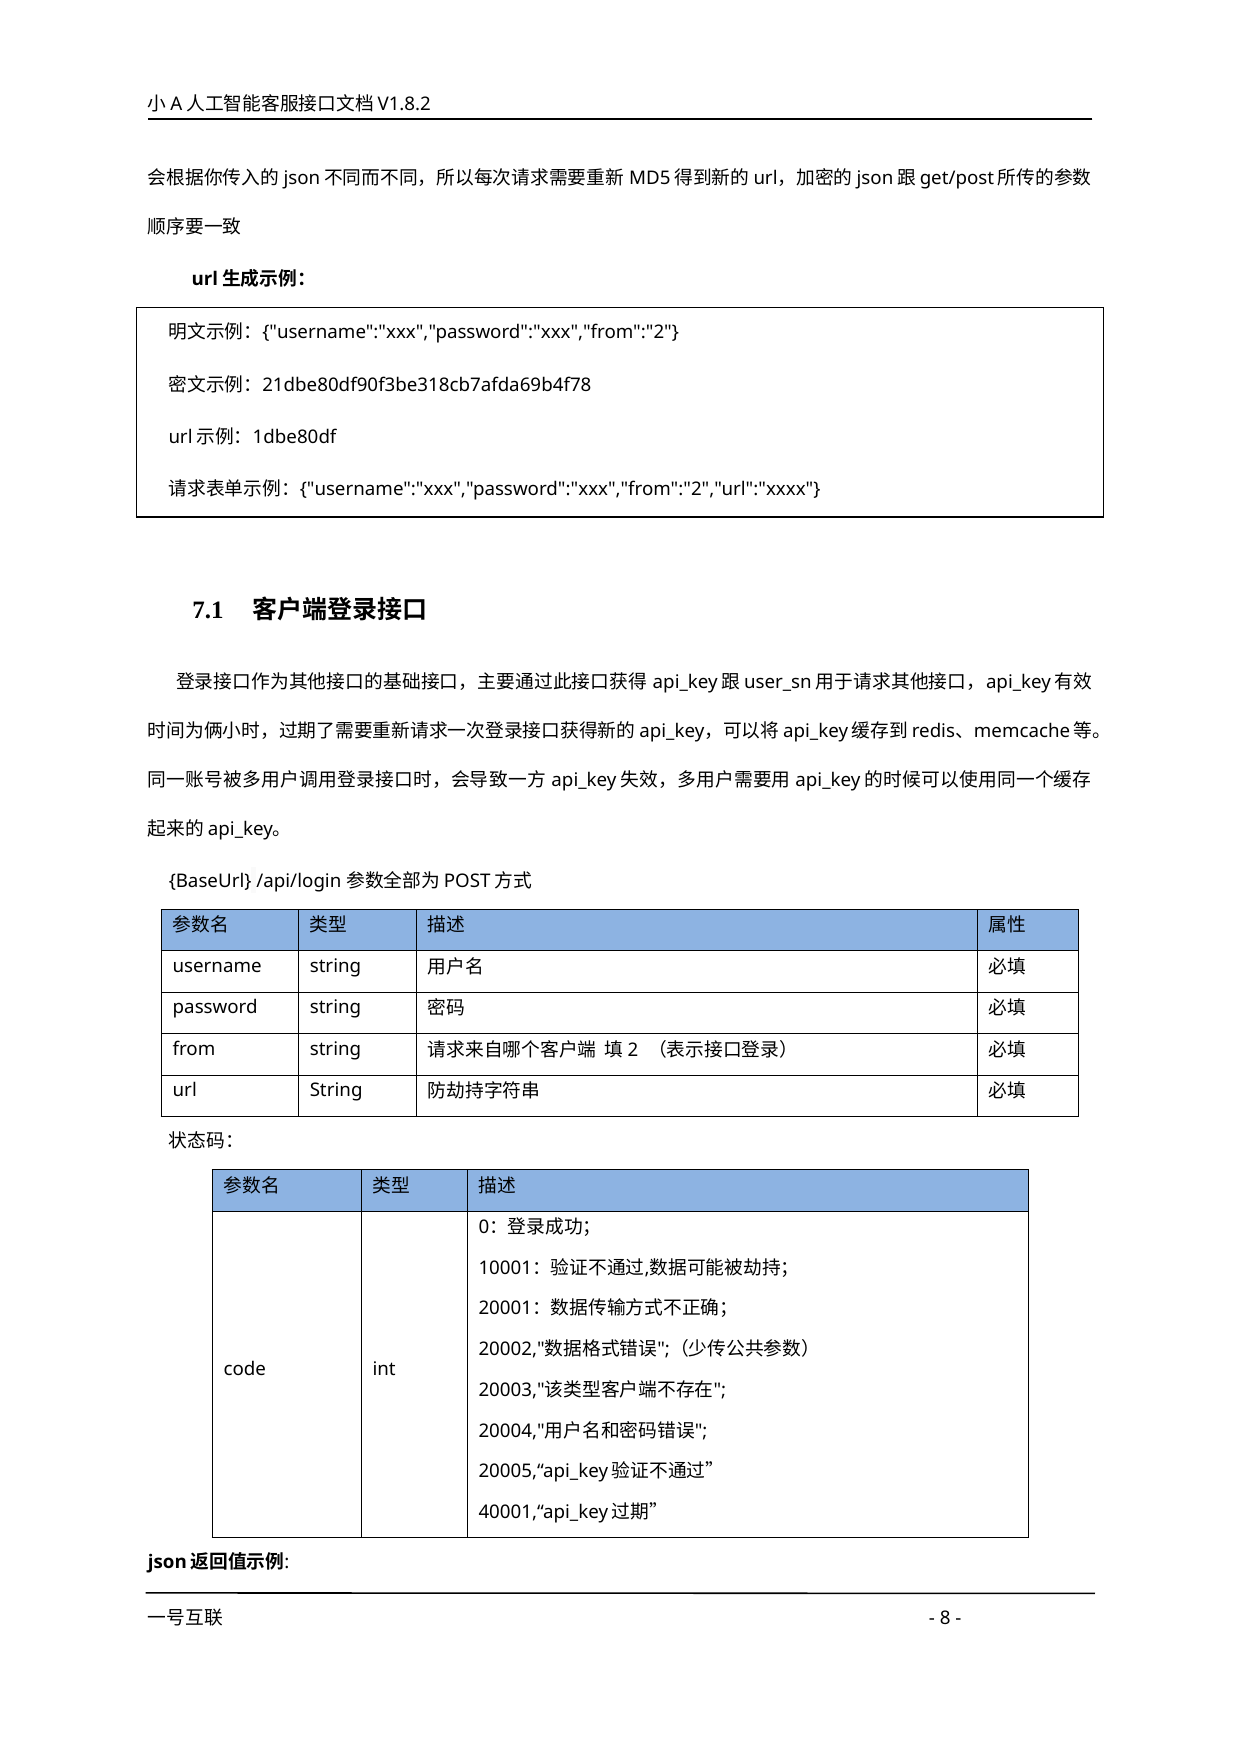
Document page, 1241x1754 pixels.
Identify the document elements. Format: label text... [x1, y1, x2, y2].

table_cell 0：登录成功； 10001：验证不通过,数据可能被劫持； 20001：数据传输方式不正确； 20002,"数据格式错误";（少传公共参数） 20003,"该类型客户端不存在"; 20004,"用户名和密码错误"; 20005,“api_key验证不通过” 40001,“api_key过期” [468, 1212, 1028, 1537]
table_cell 必填 [978, 1076, 1078, 1116]
table_cell 必填 [978, 1034, 1078, 1074]
table_cell url [162, 1076, 298, 1116]
table_header 参数名 [162, 910, 298, 950]
subtitle 客户端登录接口 [192, 575, 1092, 640]
text 登录接口作为其他接口的基础接口，主要通过此接口获得api_key跟user_sn用于请求其他接口，api_key有效时间为俩小时，过期了需要重新请求一次登录接口获得新的api_key，可以将api_key缓存到redis、memcache等。同一账号被多用户调用登录接口时，会导致一方api_key失效，多用户需要用api_key的时候可以使用同一个缓存起来的api_key。 [148, 664, 1092, 843]
table_cell code [213, 1212, 361, 1537]
table_cell string [299, 993, 416, 1033]
table_header 明文示例：{"username":"xxx","password":"xxx","from":"2"} 密文示例：21dbe80df90f3be318cb7afda69b4f78 url示例：1dbe80df 请求表单示例：{"username":"xxx","password":"xxx","from":"2","url":"xxxx"} [137, 308, 1103, 516]
table_cell string [299, 1034, 416, 1074]
table_cell 用户名 [417, 951, 977, 992]
text url生成示例： [148, 261, 1092, 294]
table_cell from [162, 1034, 298, 1074]
text 状态码： [148, 1123, 1092, 1156]
table_cell 请求来自哪个客户端 填2 （表示接口登录） [417, 1034, 977, 1074]
table_header 描述 [417, 910, 977, 950]
table_header 属性 [978, 910, 1078, 950]
table_cell 密码 [417, 993, 977, 1033]
text json返回值示例: [148, 1544, 1092, 1577]
table_cell password [162, 993, 298, 1033]
table_cell 必填 [978, 993, 1078, 1033]
table_cell string [299, 951, 416, 992]
table_header 类型 [299, 910, 416, 950]
text {BaseUrl} /api/login 参数全部为POST方式 [148, 863, 1092, 896]
table_cell 防劫持字符串 [417, 1076, 977, 1116]
table_header 类型 [362, 1170, 467, 1211]
table_header 描述 [468, 1170, 1028, 1211]
table_cell int [362, 1212, 467, 1537]
table_header 参数名 [213, 1170, 361, 1211]
table_cell 必填 [978, 951, 1078, 992]
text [148, 160, 1092, 241]
table_cell String [299, 1076, 416, 1116]
table_cell username [162, 951, 298, 992]
